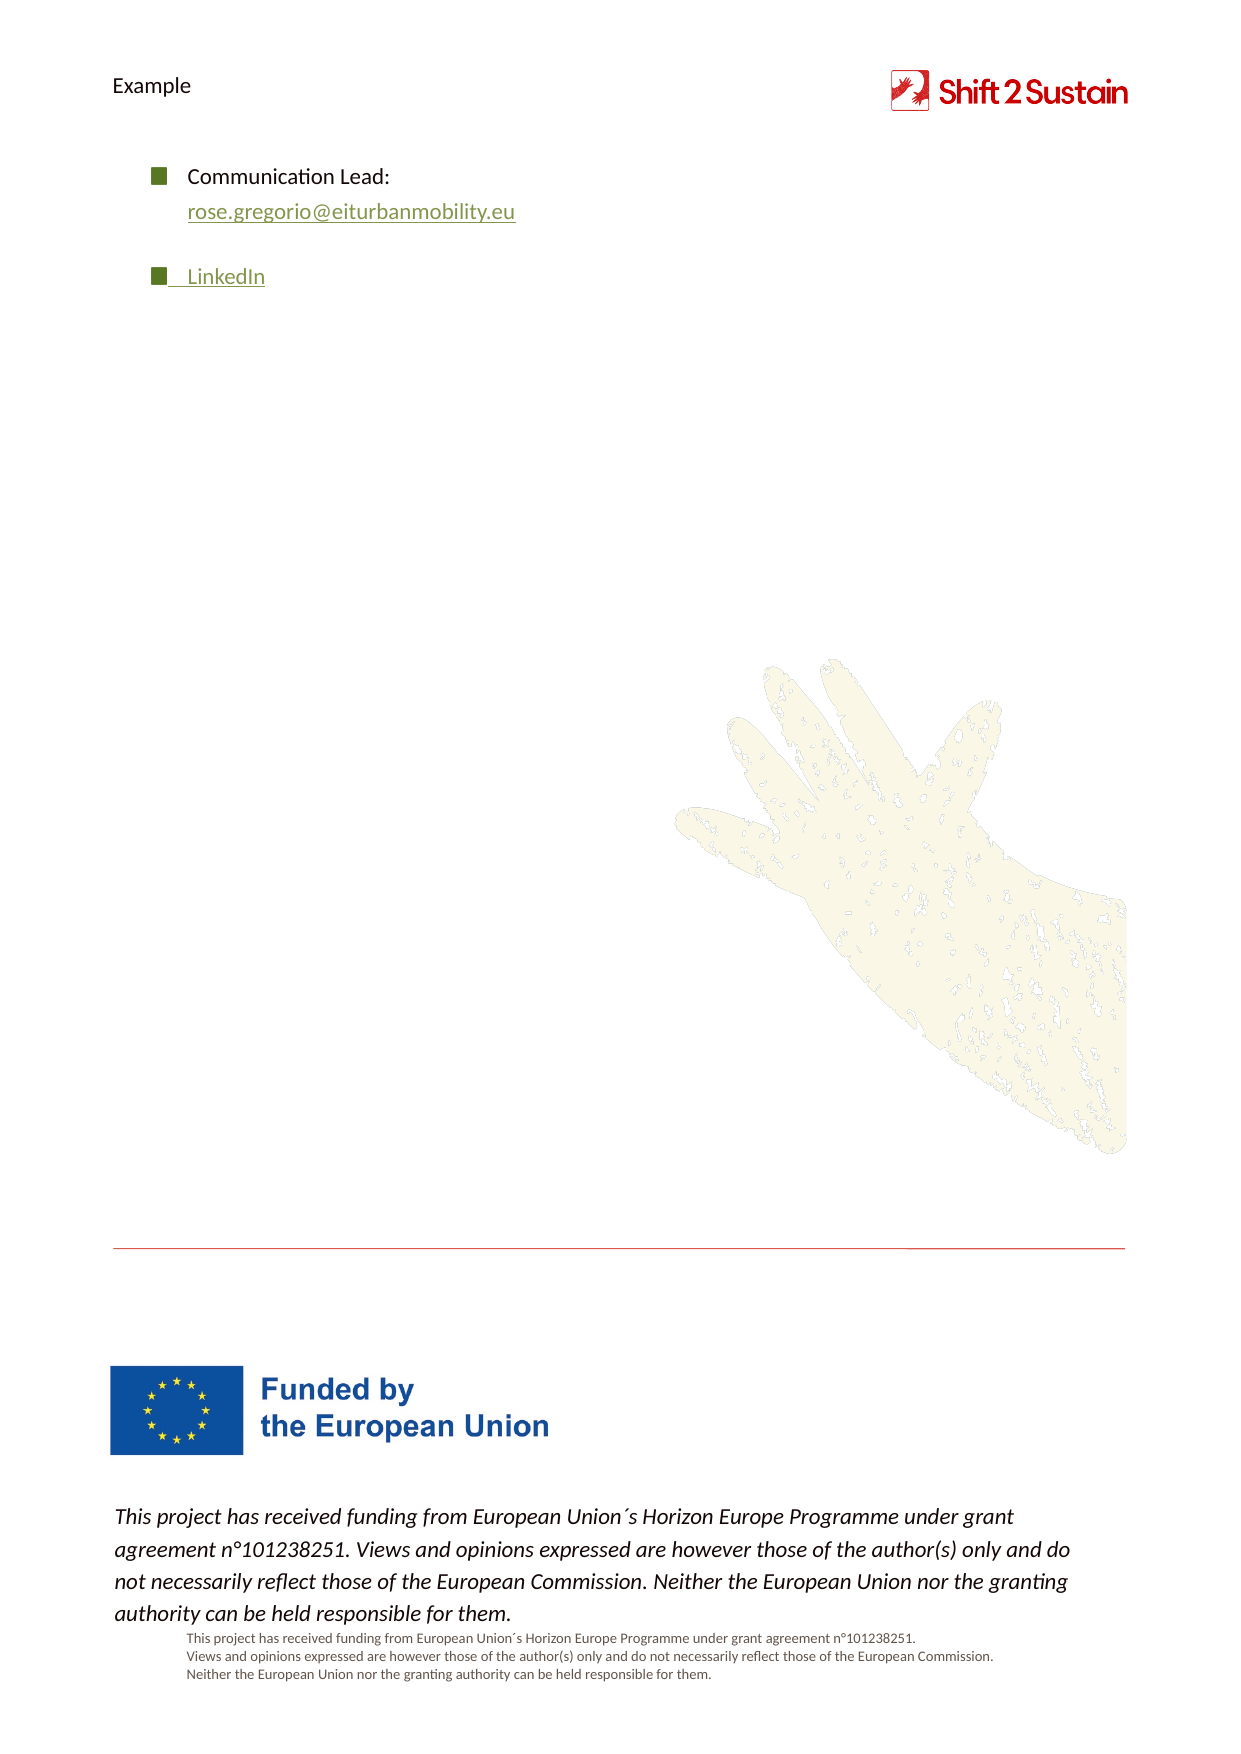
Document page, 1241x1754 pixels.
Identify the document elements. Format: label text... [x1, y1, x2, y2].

picture [151, 167, 167, 185]
picture [151, 267, 167, 285]
picture [580, 598, 1127, 1154]
picture [891, 70, 1128, 111]
list Communication Lead: rose.gregorio@eiturbanmobility.eu [150, 150, 1128, 258]
picture [104, 1361, 582, 1461]
